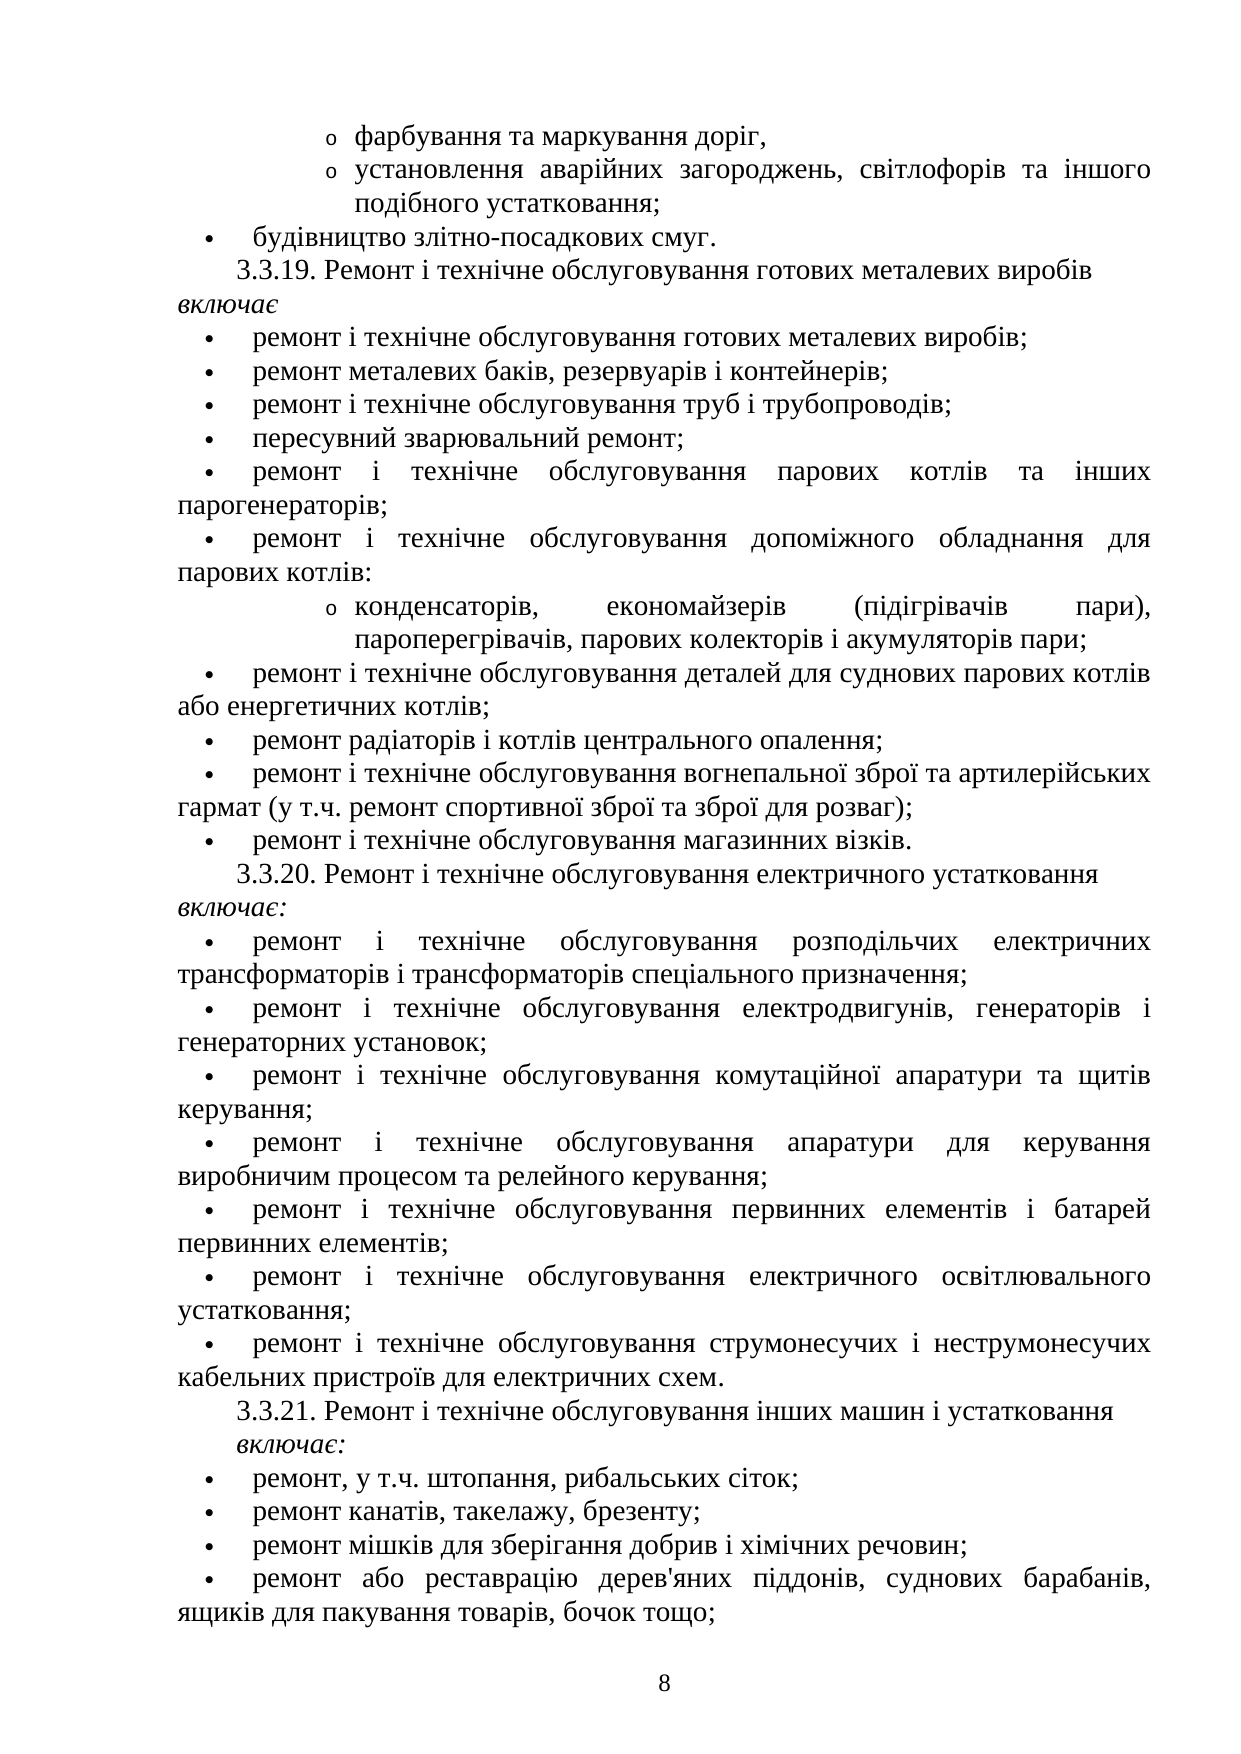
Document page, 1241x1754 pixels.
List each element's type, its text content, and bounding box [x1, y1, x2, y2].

list ремонт і технічне обслуговування первинних елементів і батарей первинних елементів; [177, 1191, 1152, 1258]
list фарбування та маркування доріг, [325, 118, 1152, 152]
list ремонт радіаторів і котлів центрального опалення; [177, 722, 1152, 755]
list ремонт і технічне обслуговування електричного освітлювального устатковання; [177, 1258, 1152, 1326]
list пересувний зварювальний ремонт; [177, 420, 1152, 453]
list ремонт і технічне обслуговування магазинних візків. [177, 822, 1152, 856]
list установлення аварійних загороджень, світлофорів та іншого подібного устатковання; [325, 152, 1152, 219]
list ремонт і технічне обслуговування парових котлів та інших парогенераторів; [177, 453, 1152, 521]
list ремонт і технічне обслуговування допоміжного обладнання для парових котлів: [177, 521, 1152, 588]
text 3.3.19. Ремонт і технічне обслуговування готових металевих виробів [177, 252, 1152, 286]
text включає: [177, 889, 1152, 923]
list ремонт і технічне обслуговування струмонесучих і неструмонесучих кабельних пристроїв для електричних схем. [177, 1326, 1152, 1393]
list конденсаторів, економайзерів (підігрівачів пари), пароперегрівачів, парових колекторів і акумуляторів пари; [325, 588, 1152, 655]
list ремонт і технічне обслуговування розподільчих електричних трансформаторів і трансформаторів спеціального призначення; [177, 923, 1152, 990]
list ремонт мішків для зберігання добрив і хімічних речовин; [177, 1527, 1152, 1560]
list ремонт металевих баків, резервуарів і контейнерів; [177, 353, 1152, 386]
list ремонт і технічне обслуговування деталей для суднових парових котлів або енергетичних котлів; [177, 655, 1152, 722]
text 3.3.20. Ремонт і технічне обслуговування електричного устатковання [177, 856, 1152, 889]
list ремонт і технічне обслуговування електродвигунів, генераторів і генераторних установок; [177, 990, 1152, 1057]
list ремонт і технічне обслуговування комутаційної апаратури та щитів керування; [177, 1057, 1152, 1124]
list ремонт і технічне обслуговування труб і трубопроводів; [177, 386, 1152, 420]
text включає: [177, 1426, 1152, 1460]
list ремонт канатів, такелажу, брезенту; [177, 1493, 1152, 1527]
list ремонт або реставрацію дерев'яних піддонів, суднових барабанів, ящиків для пакування товарів, бочок тощо; [177, 1560, 1152, 1627]
list ремонт, у т.ч. штопання, рибальських сіток; [177, 1460, 1152, 1493]
text 3.3.21. Ремонт і технічне обслуговування інших машин і устатковання [177, 1393, 1152, 1426]
list ремонт і технічне обслуговування готових металевих виробів; [177, 319, 1152, 353]
text включає [177, 286, 1152, 319]
list будівництво злітно-посадкових смуг. [177, 219, 1152, 252]
list ремонт і технічне обслуговування апаратури для керування виробничим процесом та релейного керування; [177, 1124, 1152, 1191]
list ремонт і технічне обслуговування вогнепальної зброї та артилерійських гармат (у т.ч. ремонт спортивної зброї та зброї для розваг); [177, 755, 1152, 822]
